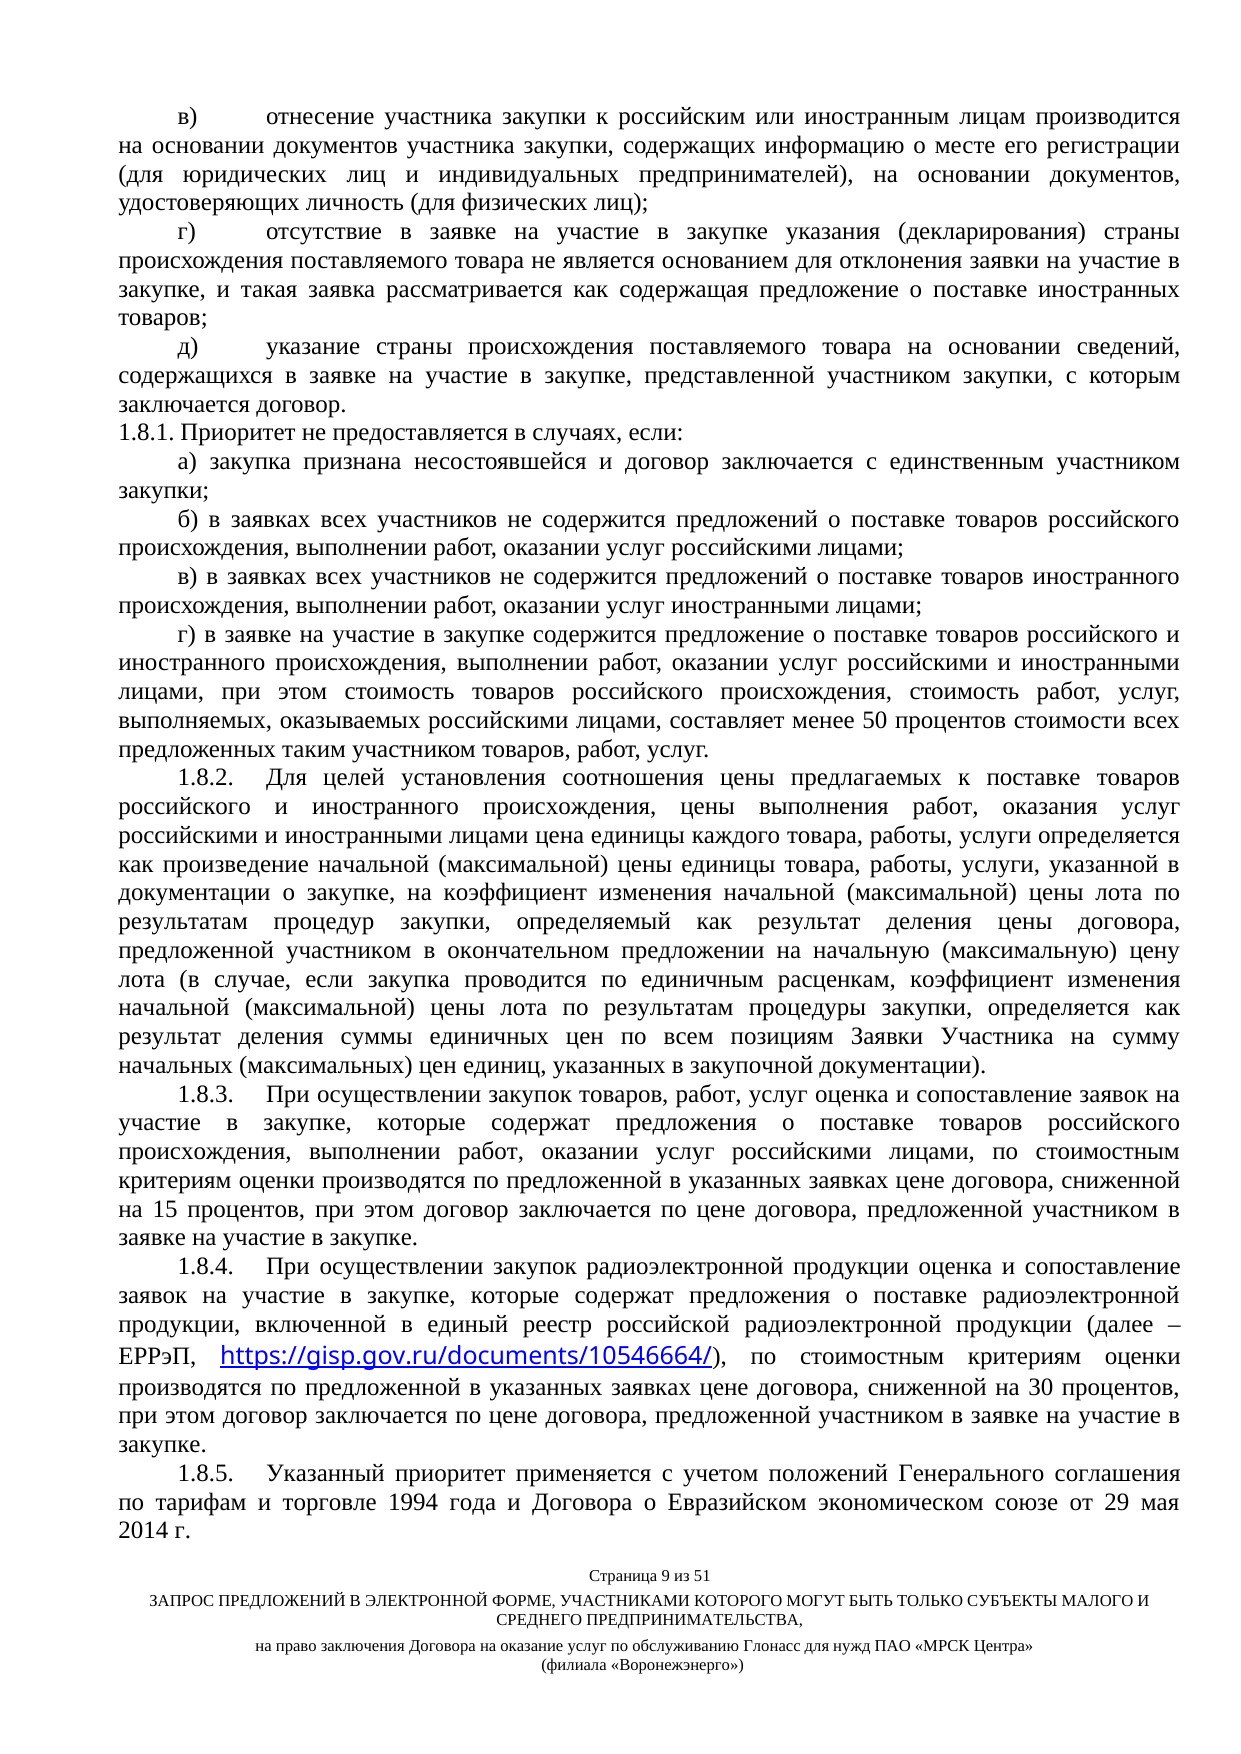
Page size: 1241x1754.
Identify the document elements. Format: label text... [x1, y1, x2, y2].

list г) в заявке на участие в закупке содержится предложение о поставке товаров российского и иностранного происхождения, выполнении работ, оказании услуг российскими и иностранными лицами, при этом стоимость товаров российского происхождения, стоимость работ, услуг, выполняемых, оказываемых российскими лицами, составляет менее 50 процентов стоимости всех предложенных таким участником товаров, работ, услуг. [118, 619, 1181, 762]
list отсутствие в заявке на участие в закупке указания (декларирования) страны происхождения поставляемого товара не является основанием для отклонения заявки на участие в закупке, и такая заявка рассматривается как содержащая предложение о поставке иностранных товаров; [118, 216, 1181, 331]
list отнесение участника закупки к российским или иностранным лицам производится на основании документов участника закупки, содержащих информацию о месте его регистрации (для юридических лиц и индивидуальных предпринимателей), на основании документов, удостоверяющих личность (для физических лиц); [118, 101, 1181, 216]
list а) закупка признана несостоявшейся и договор заключается с единственным участником закупки; [118, 446, 1181, 504]
subtitle Для целей установления соотношения цены предлагаемых к поставке товаров российского и иностранного происхождения, цены выполнения работ, оказания услуг российскими и иностранными лицами цена единицы каждого товара, работы, услуги определяется как произведение начальной (максимальной) цены единицы товара, работы, услуги, указанной в документации о закупке, на коэффициент изменения начальной (максимальной) цены лота по результатам процедур закупки, определяемый как результат деления цены договора, предложенной участником в окончательном предложении на начальную (максимальную) цену лота (в случае, если закупка проводится по единичным расценкам, коэффициент изменения начальной (максимальной) цены лота по результатам процедуры закупки, определяется как результат деления суммы единичных цен по всем позициям Заявки Участника на сумму начальных (максимальных) цен единиц, указанных в закупочной документации). [118, 762, 1181, 1079]
list указание страны происхождения поставляемого товара на основании сведений, содержащихся в заявке на участие в закупке, представленной участником закупки, с которым заключается договор. [118, 331, 1181, 417]
list в) в заявках всех участников не содержится предложений о поставке товаров иностранного происхождения, выполнении работ, оказании услуг иностранными лицами; [118, 561, 1181, 619]
subtitle При осуществлении закупок товаров, работ, услуг оценка и сопоставление заявок на участие в закупке, которые содержат предложения о поставке товаров российского происхождения, выполнении работ, оказании услуг российскими лицами, по стоимостным критериям оценки производятся по предложенной в указанных заявках цене договора, сниженной на 15 процентов, при этом договор заключается по цене договора, предложенной участником в заявке на участие в закупке. [118, 1079, 1181, 1251]
subtitle При осуществлении закупок радиоэлектронной продукции оценка и сопоставление заявок на участие в закупке, которые содержат предложения о поставке радиоэлектронной продукции, включенной в единый реестр российской радиоэлектронной продукции (далее – ЕРРэП, https://gisp.gov.ru/documents/10546664/), по стоимостным критериям оценки производятся по предложенной в указанных заявках цене договора, сниженной на 30 процентов, при этом договор заключается по цене договора, предложенной участником в заявке на участие в закупке. [118, 1251, 1181, 1458]
subtitle Указанный приоритет применяется с учетом положений Генерального соглашения по тарифам и торговле 1994 года и Договора о Евразийском экономическом союзе от 29 мая 2014 г. [118, 1458, 1181, 1544]
list б) в заявках всех участников не содержится предложений о поставке товаров российского происхождения, выполнении работ, оказании услуг российскими лицами; [118, 504, 1181, 561]
subtitle Приоритет не предоставляется в случаях, если: [118, 417, 1181, 446]
